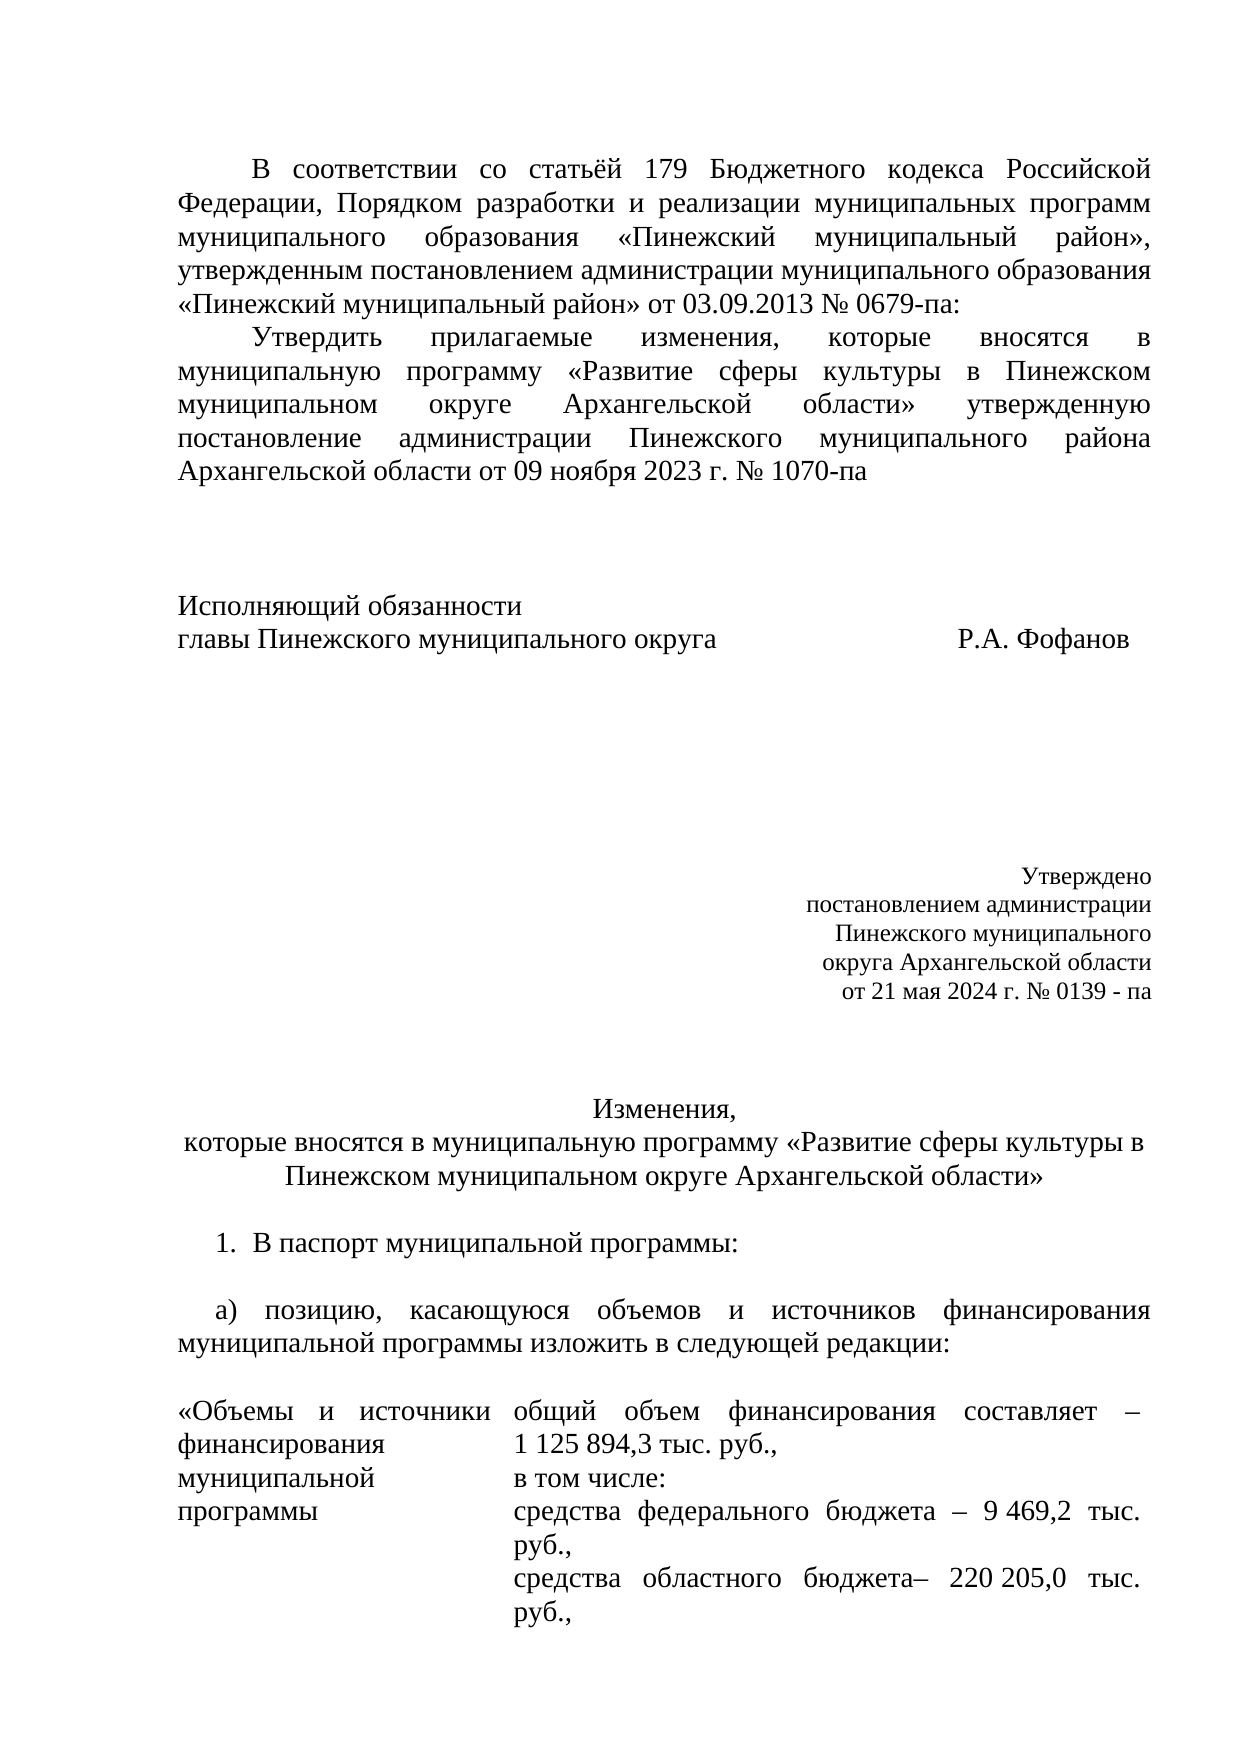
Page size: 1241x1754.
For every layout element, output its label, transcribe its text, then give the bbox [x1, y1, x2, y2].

text которые вносятся в муниципальную программу «Развитие сферы культуры в Пинежском муниципальном округе Архангельской области» [177, 1124, 1152, 1191]
text а) позицию, касающуюся объемов и источников финансирования муниципальной программы изложить в следующей редакции: [177, 1292, 1152, 1359]
text Изменения, [177, 1091, 1152, 1124]
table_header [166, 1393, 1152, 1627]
text главы Пинежского муниципального округа Р.А. Фофанов [177, 621, 1152, 655]
text Пинежского муниципального округа Архангельской области [177, 918, 1152, 976]
text постановлением администрации [177, 889, 1152, 918]
text В соответствии со статьёй 179 Бюджетного кодекса Российской Федерации, Порядком разработки и реализации муниципальных программ муниципального образования «Пинежский муниципальный район», утвержденным постановлением администрации муниципального образования «Пинежский муниципальный район» от 03.09.2013 № 0679-па: [177, 152, 1152, 319]
text от 21 мая 2024 г. № 0139 - па [177, 976, 1152, 1004]
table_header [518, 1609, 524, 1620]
text Утверждено [177, 861, 1152, 889]
list В паспорт муниципальной программы: [215, 1225, 1152, 1258]
text Исполняющий обязанности [177, 588, 1152, 621]
text Утвердить прилагаемые изменения, которые вносятся в муниципальную программу «Развитие сферы культуры в Пинежском муниципальном округе Архангельской области» утвержденную постановление администрации Пинежского муниципального района Архангельской области от 09 ноября 2023 г. № 1070-па [177, 319, 1152, 487]
